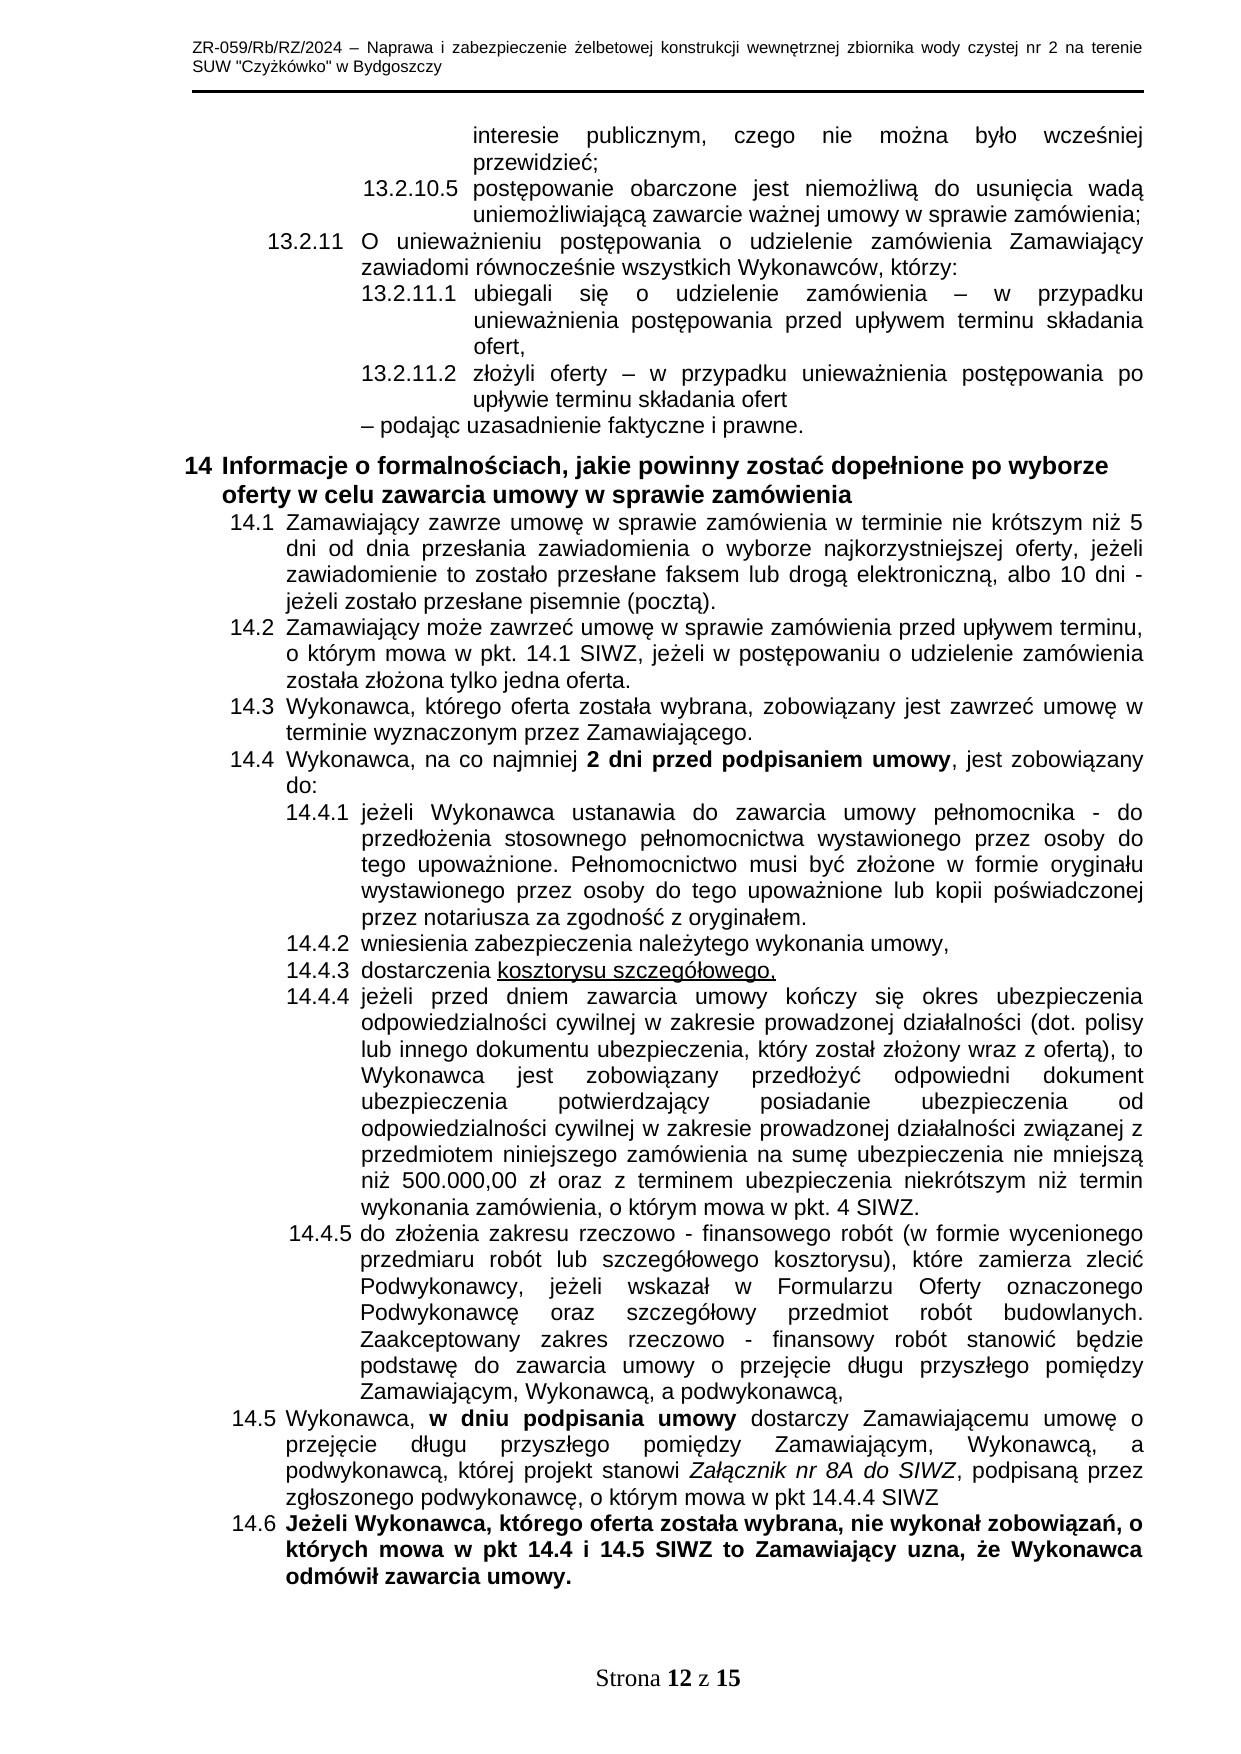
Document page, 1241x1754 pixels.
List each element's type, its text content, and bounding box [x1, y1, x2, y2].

list złożyli oferty – w przypadku unieważnienia postępowania po upływie terminu składania ofert [361, 359, 1144, 412]
list O unieważnieniu postępowania o udzielenie zamówienia Zamawiający zawiadomi równocześnie wszystkich Wykonawców, którzy: [267, 228, 1144, 280]
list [363, 122, 1144, 175]
list jeżeli Wykonawca ustanawia do zawarcia umowy pełnomocnika - do przedłożenia stosownego pełnomocnictwa wystawionego przez osoby do tego upoważnione. Pełnomocnictwo musi być złożone w formie oryginału wystawionego przez osoby do tego upoważnione lub kopii poświadczonej przez notariusza za zgodność z oryginałem. [285, 798, 1144, 930]
list Wykonawca, w dniu podpisania umowy dostarczy Zamawiającemu umowę o przejęcie długu przyszłego pomiędzy Zamawiającym, Wykonawcą, a podwykonawcą, której projekt stanowi Załącznik nr 8A do SIWZ, podpisaną przez zgłoszonego podwykonawcę, o którym mowa w pkt 14.4.4 SIWZ [231, 1404, 1144, 1510]
list wniesienia zabezpieczenia należytego wykonania umowy, [286, 930, 1144, 957]
list Wykonawca, na co najmniej 2 dni przed podpisaniem umowy, jest zobowiązany do: [229, 746, 1144, 798]
list postępowanie obarczone jest niemożliwą do usunięcia wadą uniemożliwiającą zawarcie ważnej umowy w sprawie zamówienia; [363, 175, 1144, 228]
list jeżeli przed dniem zawarcia umowy kończy się okres ubezpieczenia odpowiedzialności cywilnej w zakresie prowadzonej działalności (dot. polisy lub innego dokumentu ubezpieczenia, który został złożony wraz z ofertą), to Wykonawca jest zobowiązany przedłożyć odpowiedni dokument ubezpieczenia potwierdzający posiadanie ubezpieczenia od odpowiedzialności cywilnej w zakresie prowadzonej działalności związanej z przedmiotem niniejszego zamówienia na sumę ubezpieczenia nie mniejszą niż 500.000,00 zł oraz z terminem ubezpieczenia niekrótszym niż termin wykonania zamówienia, o którym mowa w pkt. 4 SIWZ. [286, 983, 1144, 1220]
subtitle Informacje o formalnościach, jakie powinny zostać dopełnione po wyborze oferty w celu zawarcia umowy w sprawie zamówienia [184, 451, 1144, 508]
list do złożenia zakresu rzeczowo - finansowego robót (w formie wycenionego przedmiaru robót lub szczegółowego kosztorysu), które zamierza zlecić Podwykonawcy, jeżeli wskazał w Formularzu Oferty oznaczonego Podwykonawcę oraz szczegółowy przedmiot robót budowlanych. Zaakceptowany zakres rzeczowo - finansowy robót stanowić będzie podstawę do zawarcia umowy o przejęcie długu przyszłego pomiędzy Zamawiającym, Wykonawcą, a podwykonawcą, [288, 1220, 1144, 1404]
list Jeżeli Wykonawca, którego oferta została wybrana, nie wykonał zobowiązań, o których mowa w pkt 14.4 i 14.5 SIWZ to Zamawiający uzna, że Wykonawca odmówił zawarcia umowy. [231, 1510, 1144, 1589]
list Zamawiający zawrze umowę w sprawie zamówienia w terminie nie krótszym niż 5 dni od dnia przesłania zawiadomienia o wyborze najkorzystniejszej oferty, jeżeli zawiadomienie to zostało przesłane faksem lub drogą elektroniczną, albo 10 dni - jeżeli zostało przesłane pisemnie (pocztą). [229, 508, 1144, 614]
text – podając uzasadnienie faktyczne i prawne. [361, 412, 1144, 438]
list dostarczenia kosztorysu szczegółowego, [286, 957, 1144, 983]
list Wykonawca, którego oferta została wybrana, zobowiązany jest zawrzeć umowę w terminie wyznaczonym przez Zamawiającego. [229, 693, 1144, 746]
list Zamawiający może zawrzeć umowę w sprawie zamówienia przed upływem terminu, o którym mowa w pkt. 14.1 SIWZ, jeżeli w postępowaniu o udzielenie zamówienia została złożona tylko jedna oferta. [229, 614, 1144, 693]
list ubiegali się o udzielenie zamówienia – w przypadku unieważnienia postępowania przed upływem terminu składania ofert, [361, 280, 1144, 359]
